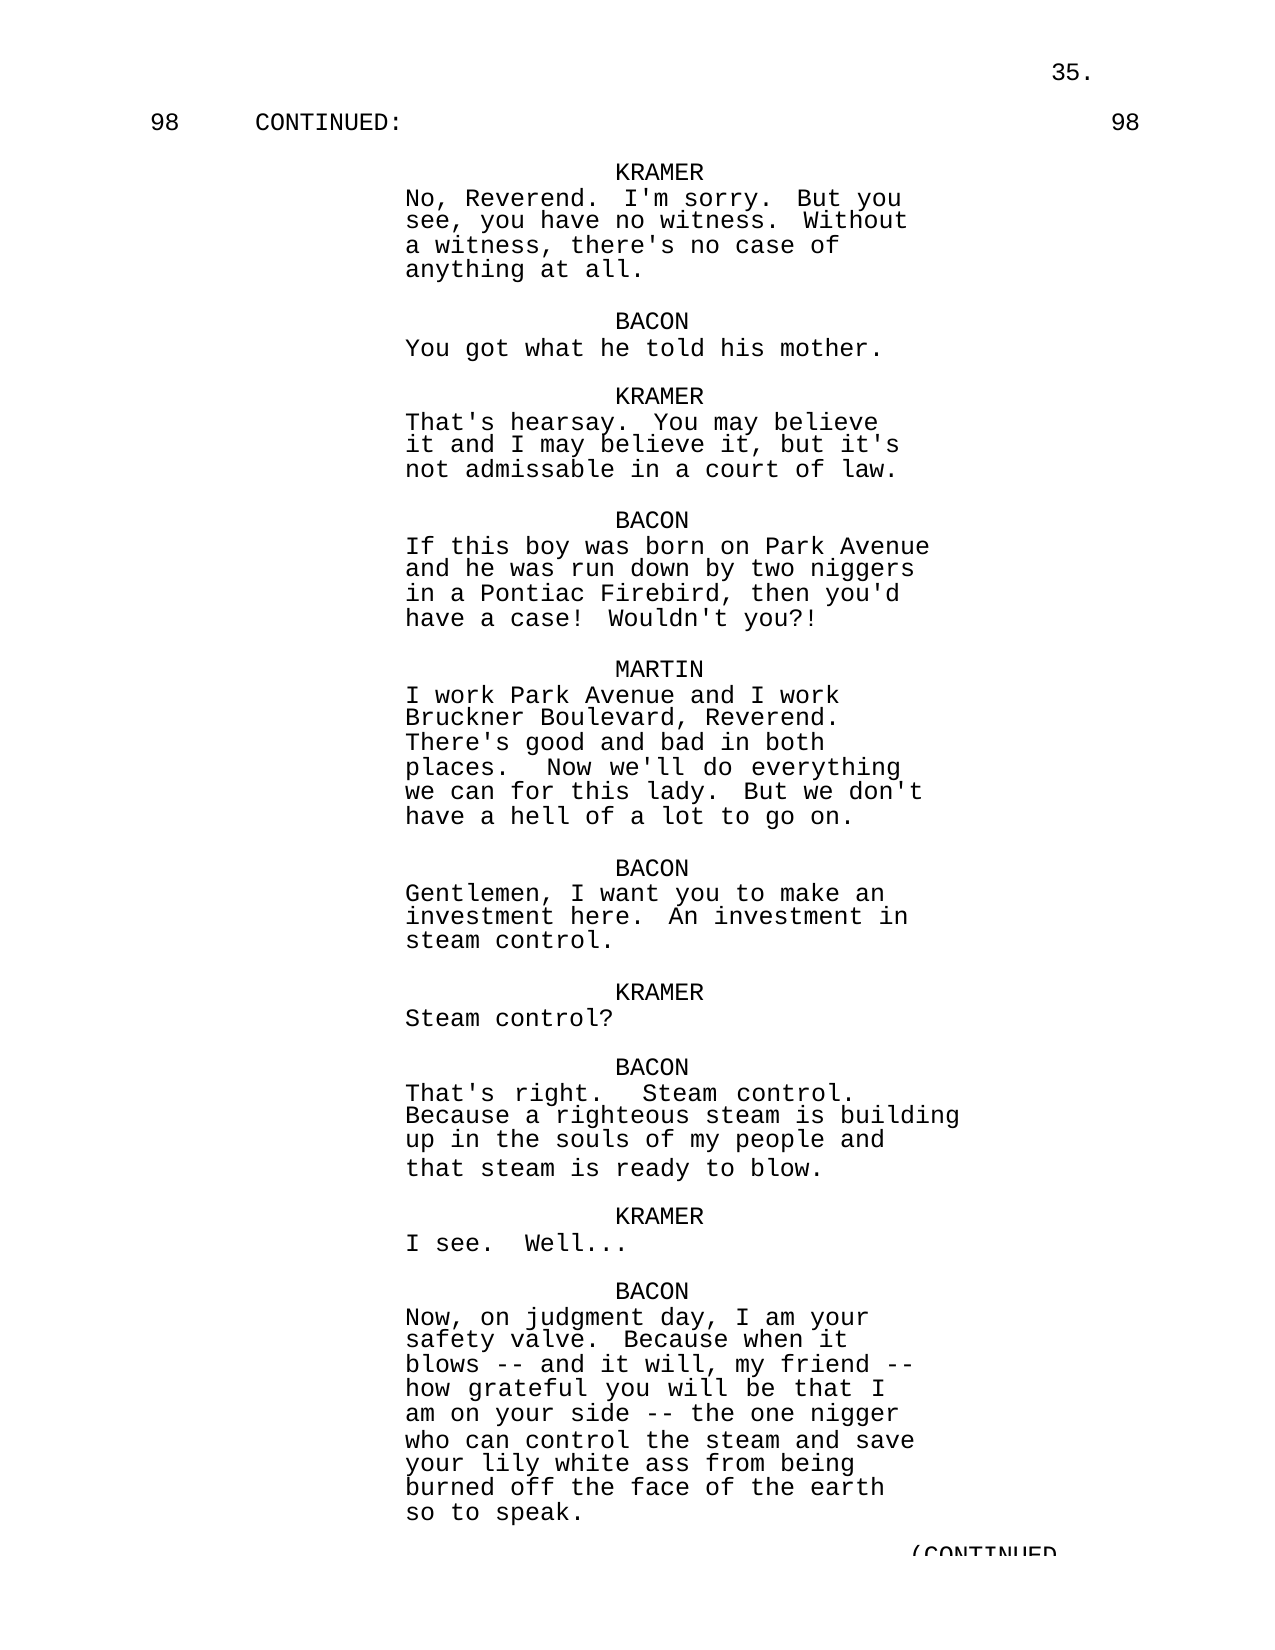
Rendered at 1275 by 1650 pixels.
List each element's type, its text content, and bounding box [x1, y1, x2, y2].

text Now, on judgment day, I am your safety valve. Because when it blows -- and it will, my friend -- how grateful you will be that I am on your side -- the one nigger [405, 1306, 915, 1429]
text I see. Well... [405, 1230, 1217, 1256]
text If this boy was born on Park Avenue and he was run down by two niggers in a Pontiac Firebird, then you'd have a case! Wouldn't you?! [405, 535, 930, 633]
subtitle BACON [615, 855, 1217, 881]
subtitle BACON [615, 1054, 1217, 1081]
subtitle BACON [615, 308, 1217, 335]
text You got what he told his mother. [405, 335, 1217, 361]
subtitle KRAMER [615, 979, 1217, 1006]
text who can control the steam and save your lily white ass from being burned off the face of the earth so to speak. [405, 1429, 915, 1528]
text 35. [133, 59, 1095, 87]
subtitle KRAMER [615, 383, 1217, 410]
text Gentlemen, I want you to make an investment here. An investment in steam control. [405, 882, 915, 956]
text That's hearsay. You may believe it and I may believe it, but it's not admissable in a court of law. [405, 411, 905, 484]
subtitle BACON [615, 1278, 1217, 1305]
text That's right. Steam control. Because a righteous steam is building up in the souls of my people and [405, 1081, 960, 1155]
text Steam control? [405, 1006, 1217, 1032]
text KRAMER [615, 159, 1217, 186]
text I work Park Avenue and I work Bruckner Boulevard, Reverend. There's good and bad in both places. Now we'll do everything we can for this lady. But we don't have a hell of a lot to go on. [405, 684, 930, 832]
subtitle MARTIN [615, 656, 1217, 683]
subtitle BACON [615, 507, 1217, 534]
text that steam is ready to blow. [405, 1155, 1217, 1181]
subtitle KRAMER [615, 1203, 1217, 1230]
subtitle 98 CONTINUED: 98 [150, 109, 1217, 137]
text No, Reverend. I'm sorry. But you see, you have no witness. Without a witness, there's no case of anything at all. [405, 187, 915, 285]
